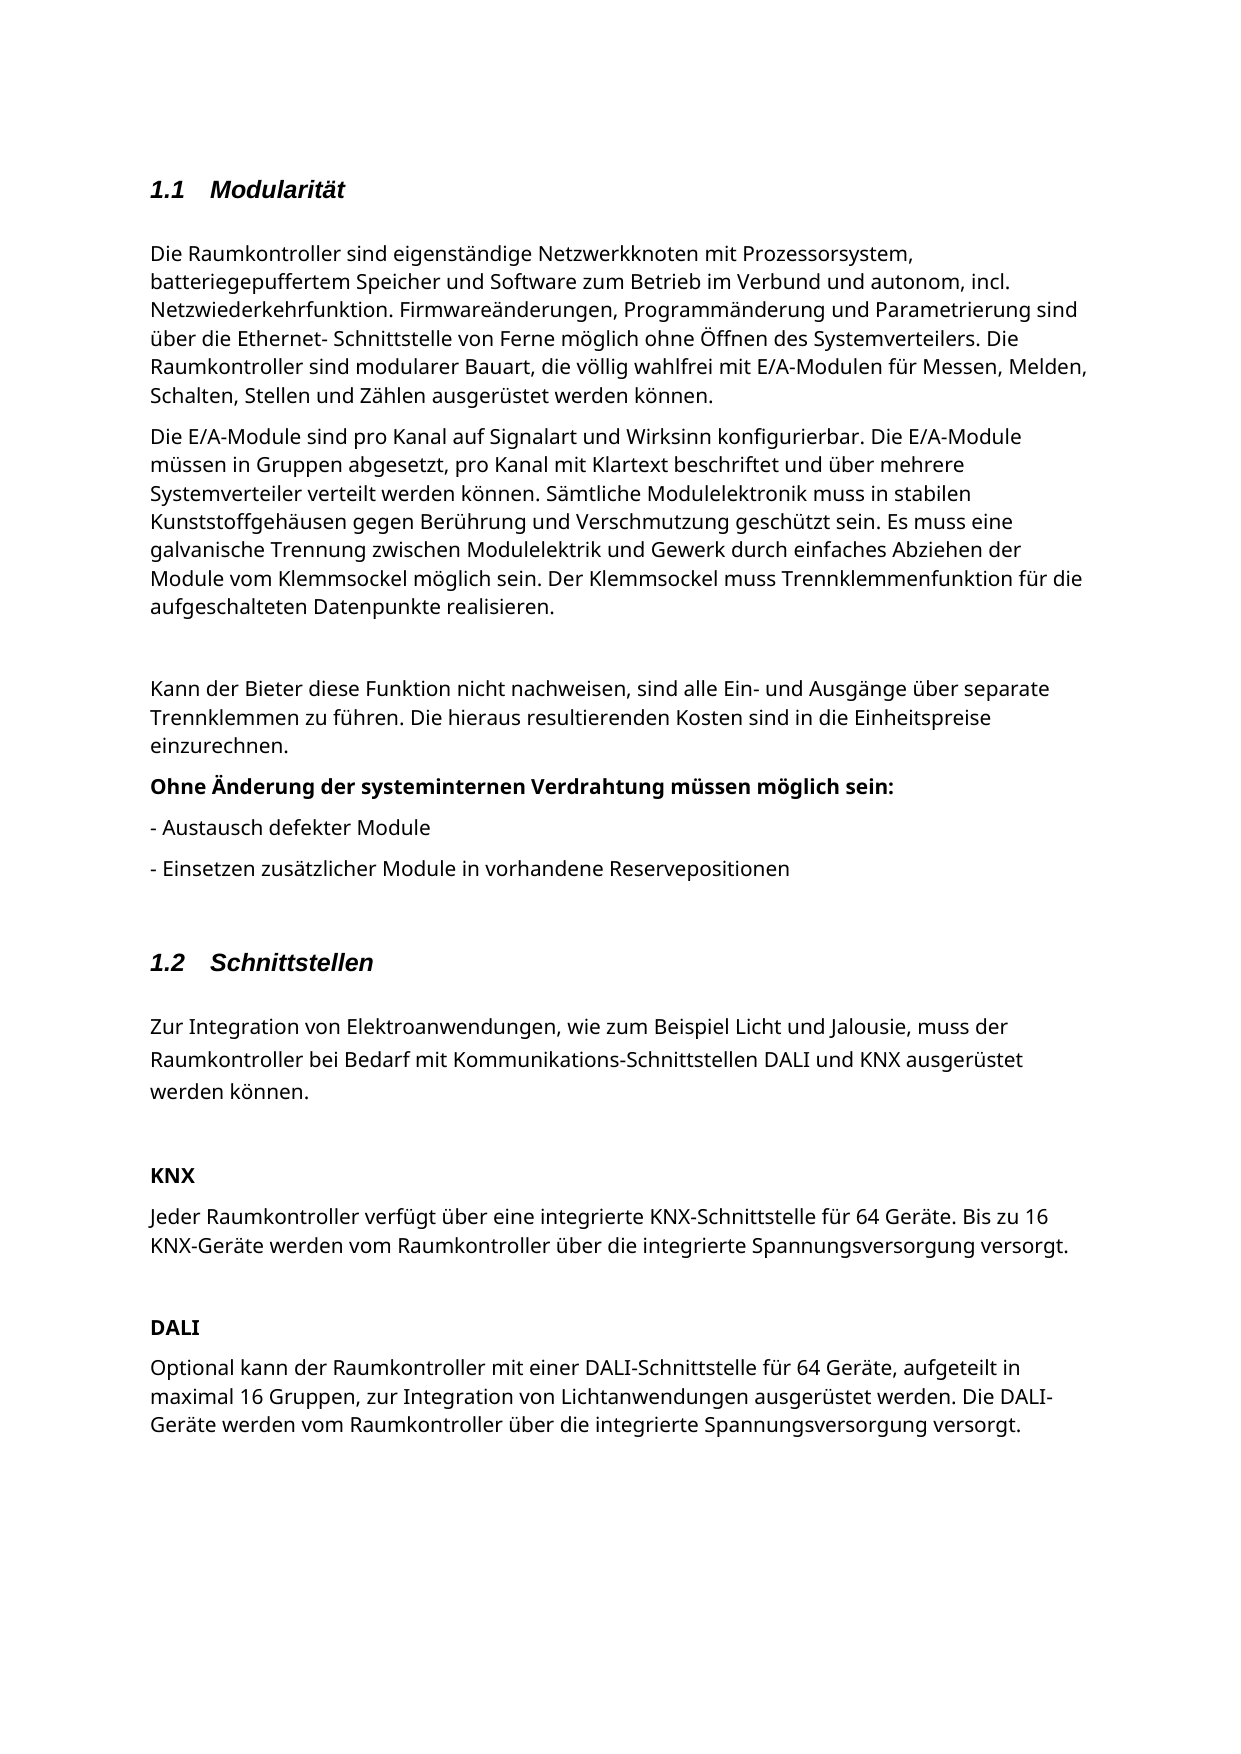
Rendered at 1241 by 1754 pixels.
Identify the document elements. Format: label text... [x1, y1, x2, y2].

text Jeder Raumkontroller verfügt über eine integrierte KNX-Schnittstelle für 64 Geräte. Bis zu 16 KNX-Geräte werden vom Raumkontroller über die integrierte Spannungsversorgung versorgt. [150, 1202, 1090, 1259]
text Zur Integration von Elektroanwendungen, wie zum Beispiel Licht und Jalousie, muss der Raumkontroller bei Bedarf mit Kommunikations-Schnittstellen DALI und KNX ausgerüstet werden können. [150, 1012, 1090, 1106]
text Kann der Bieter diese Funktion nicht nachweisen, sind alle Ein- und Ausgänge über separate Trennklemmen zu führen. Die hieraus resultierenden Kosten sind in die Einheitspreise einzurechnen. [150, 674, 1090, 760]
text - Austausch defekter Module [150, 813, 1090, 842]
text DALI [150, 1313, 1090, 1341]
text Optional kann der Raumkontroller mit einer DALI-Schnittstelle für 64 Geräte, aufgeteilt in maximal 16 Gruppen, zur Integration von Lichtanwendungen ausgerüstet werden. Die DALI-Geräte werden vom Raumkontroller über die integrierte Spannungsversorgung versorgt. [150, 1353, 1090, 1439]
subtitle Schnittstellen [150, 948, 1090, 977]
subtitle Modularität [150, 175, 1090, 204]
text Ohne Änderung der systeminternen Verdrahtung müssen möglich sein: [150, 772, 1090, 801]
text - Einsetzen zusätzlicher Module in vorhandene Reservepositionen [150, 854, 1090, 882]
text Die E/A-Module sind pro Kanal auf Signalart und Wirksinn konfigurierbar. Die E/A-Module müssen in Gruppen abgesetzt, pro Kanal mit Klartext beschriftet und über mehrere Systemverteiler verteilt werden können. Sämtliche Modulelektronik muss in stabilen Kunststoffgehäusen gegen Berührung und Verschmutzung geschützt sein. Es muss eine galvanische Trennung zwischen Modulelektrik und Gewerk durch einfaches Abziehen der Module vom Klemmsockel möglich sein. Der Klemmsockel muss Trennklemmenfunktion für die aufgeschalteten Datenpunkte realisieren. [150, 422, 1090, 621]
text Die Raumkontroller sind eigenständige Netzwerkknoten mit Prozessorsystem, batteriegepuffertem Speicher und Software zum Betrieb im Verbund und autonom, incl. Netzwiederkehrfunktion. Firmwareänderungen, Programmänderung und Parametrierung sind über die Ethernet- Schnittstelle von Ferne möglich ohne Öffnen des Systemverteilers. Die Raumkontroller sind modularer Bauart, die völlig wahlfrei mit E/A-Modulen für Messen, Melden, Schalten, Stellen und Zählen ausgerüstet werden können. [150, 239, 1090, 409]
text KNX [150, 1161, 1090, 1190]
